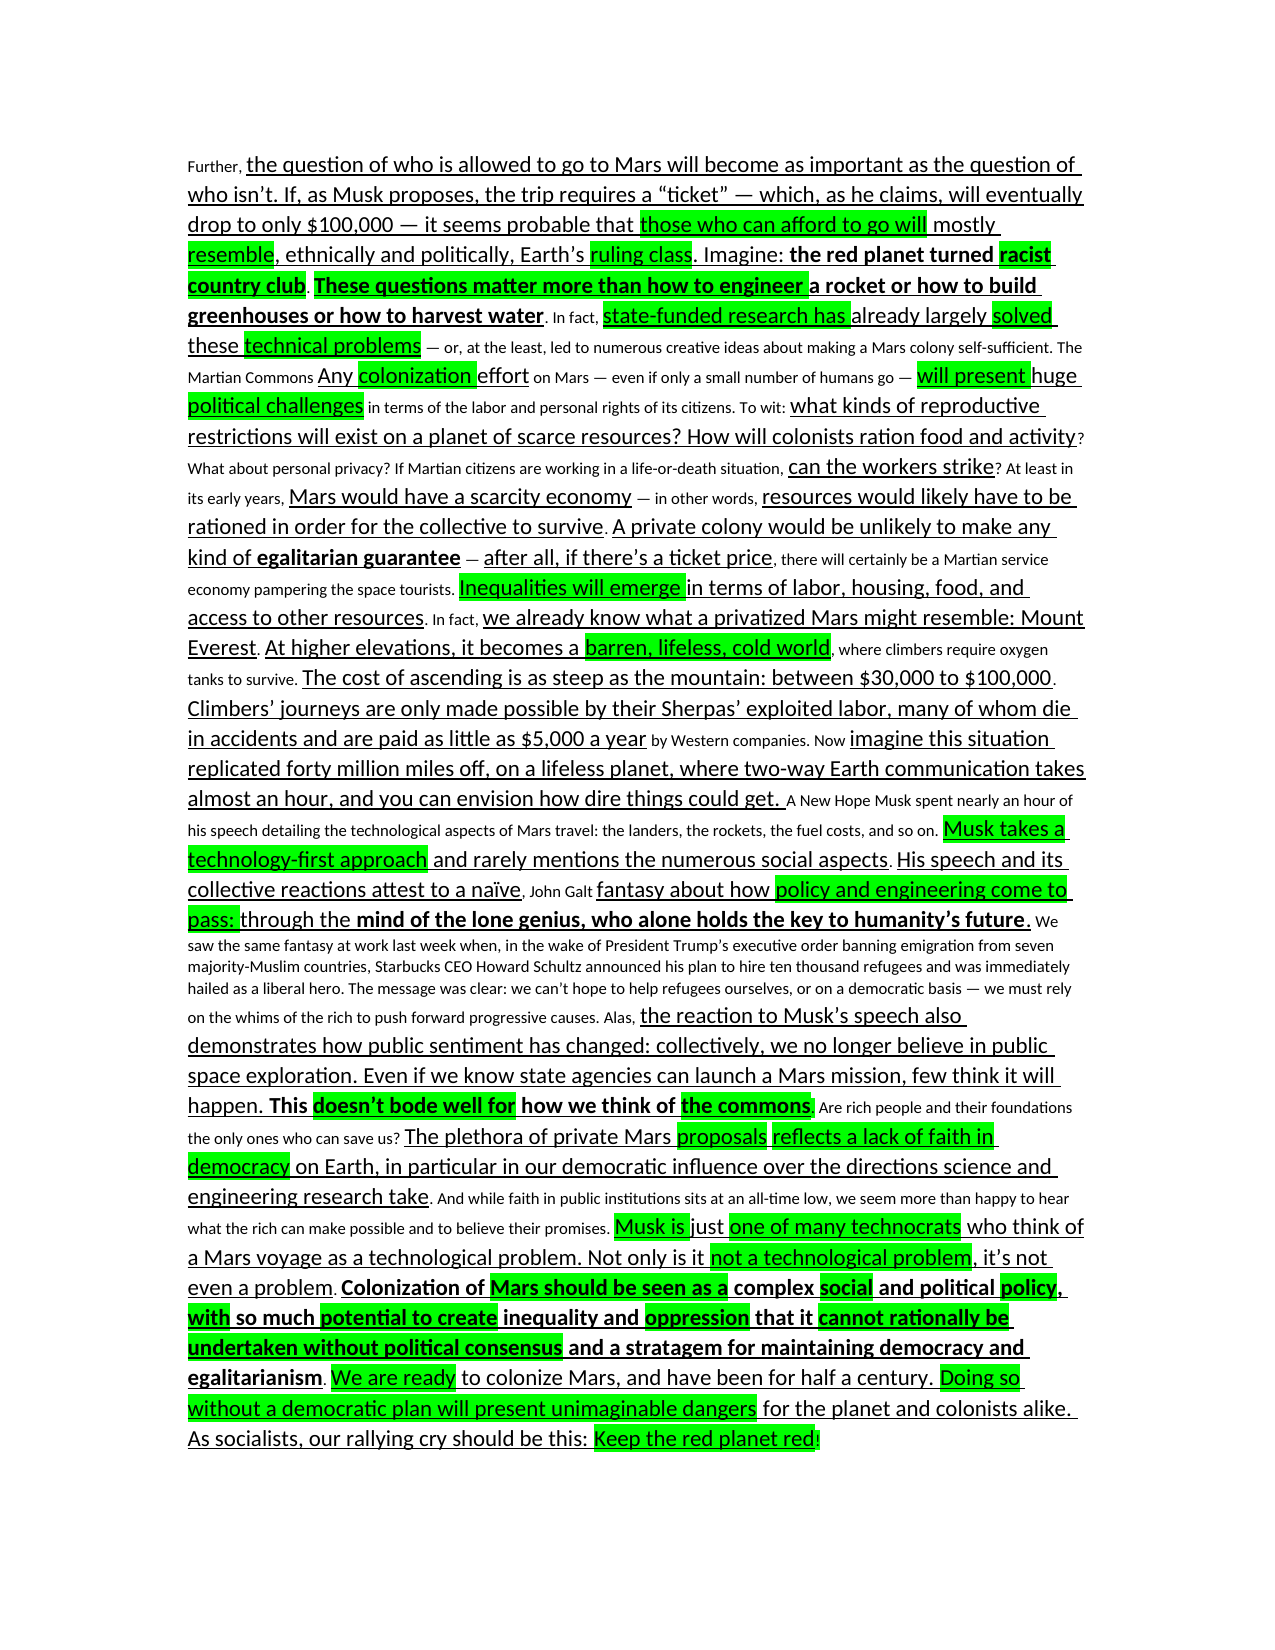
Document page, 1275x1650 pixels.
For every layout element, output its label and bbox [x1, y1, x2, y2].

text [187, 150, 1087, 1452]
